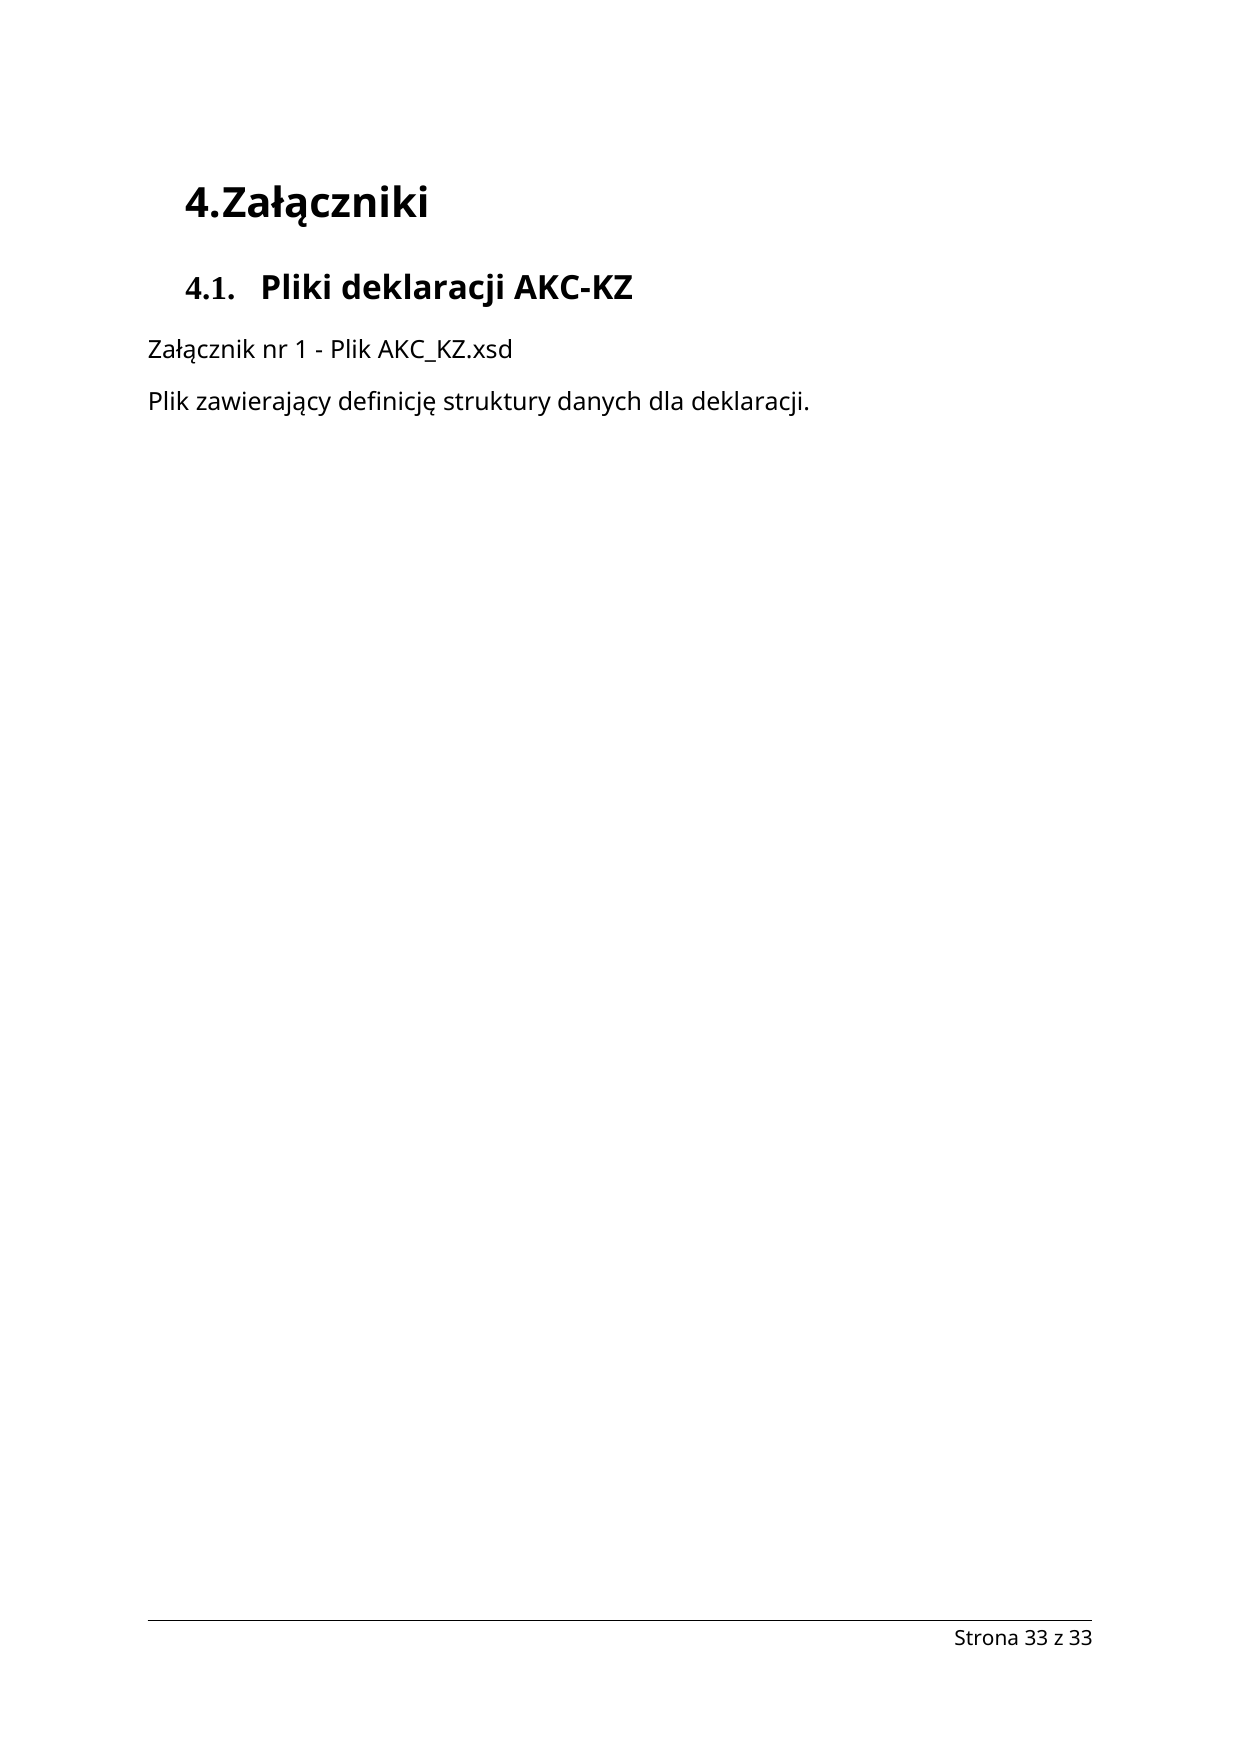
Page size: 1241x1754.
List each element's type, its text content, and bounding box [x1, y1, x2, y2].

subtitle Załączniki [185, 173, 1092, 229]
subtitle Pliki deklaracji AKC-KZ [185, 264, 1092, 309]
text Plik zawierający definicję struktury danych dla deklaracji. [148, 383, 1092, 417]
text Załącznik nr 1 - Plik AKC_KZ.xsd [148, 332, 1092, 366]
